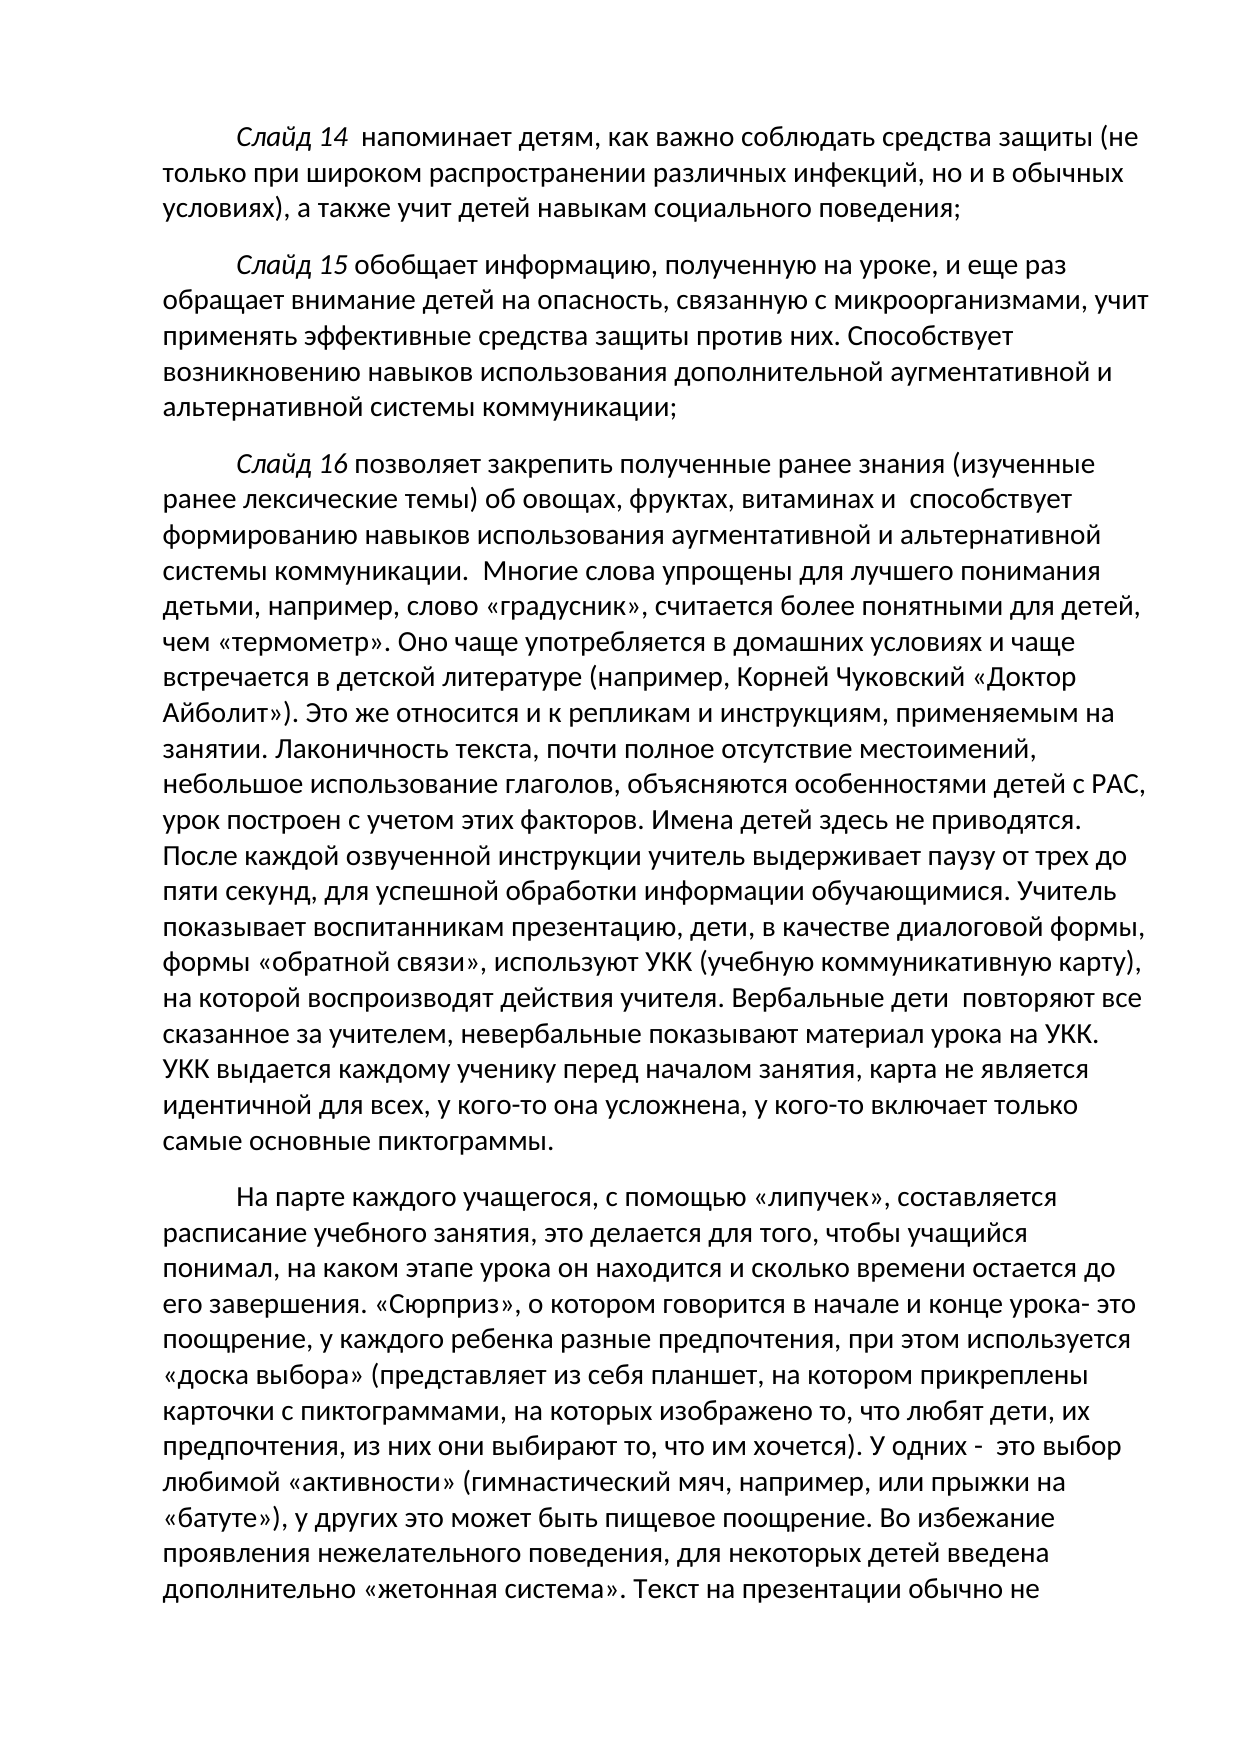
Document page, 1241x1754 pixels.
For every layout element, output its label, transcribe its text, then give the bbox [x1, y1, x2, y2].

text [162, 1178, 1152, 1606]
text Слайд 16 позволяет закрепить полученные ранее знания (изученные ранее лексические темы) об овощах, фруктах, витаминах и способствует формированию навыков использования аугментативной и альтернативной системы коммуникации. Многие слова упрощены для лучшего понимания детьми, например, слово «градусник», считается более понятными для детей, чем «термометр». Оно чаще употребляется в домашних условиях и чаще встречается в детской литературе (например, Корней Чуковский «Доктор Айболит»). Это же относится и к репликам и инструкциям, применяемым на занятии. Лаконичность текста, почти полное отсутствие местоимений, небольшое использование глаголов, объясняются особенностями детей с РАС, урок построен с учетом этих факторов. Имена детей здесь не приводятся. После каждой озвученной инструкции учитель выдерживает паузу от трех до пяти секунд, для успешной обработки информации обучающимися. Учитель показывает воспитанникам презентацию, дети, в качестве диалоговой формы, формы «обратной связи», используют УКК (учебную коммуникативную карту), на которой воспроизводят действия учителя. Вербальные дети повторяют все сказанное за учителем, невербальные показывают материал урока на УКК. УКК выдается каждому ученику перед началом занятия, карта не является идентичной для всех, у кого-то она усложнена, у кого-то включает только самые основные пиктограммы. [162, 445, 1152, 1157]
text Слайд 14 напоминает детям, как важно соблюдать средства защиты (не только при широком распространении различных инфекций, но и в обычных условиях), а также учит детей навыкам социального поведения; [162, 118, 1152, 225]
text Слайд 15 обобщает информацию, полученную на уроке, и еще раз обращает внимание детей на опасность, связанную с микроорганизмами, учит применять эффективные средства защиты против них. Способствует возникновению навыков использования дополнительной аугментативной и альтернативной системы коммуникации; [162, 246, 1152, 424]
